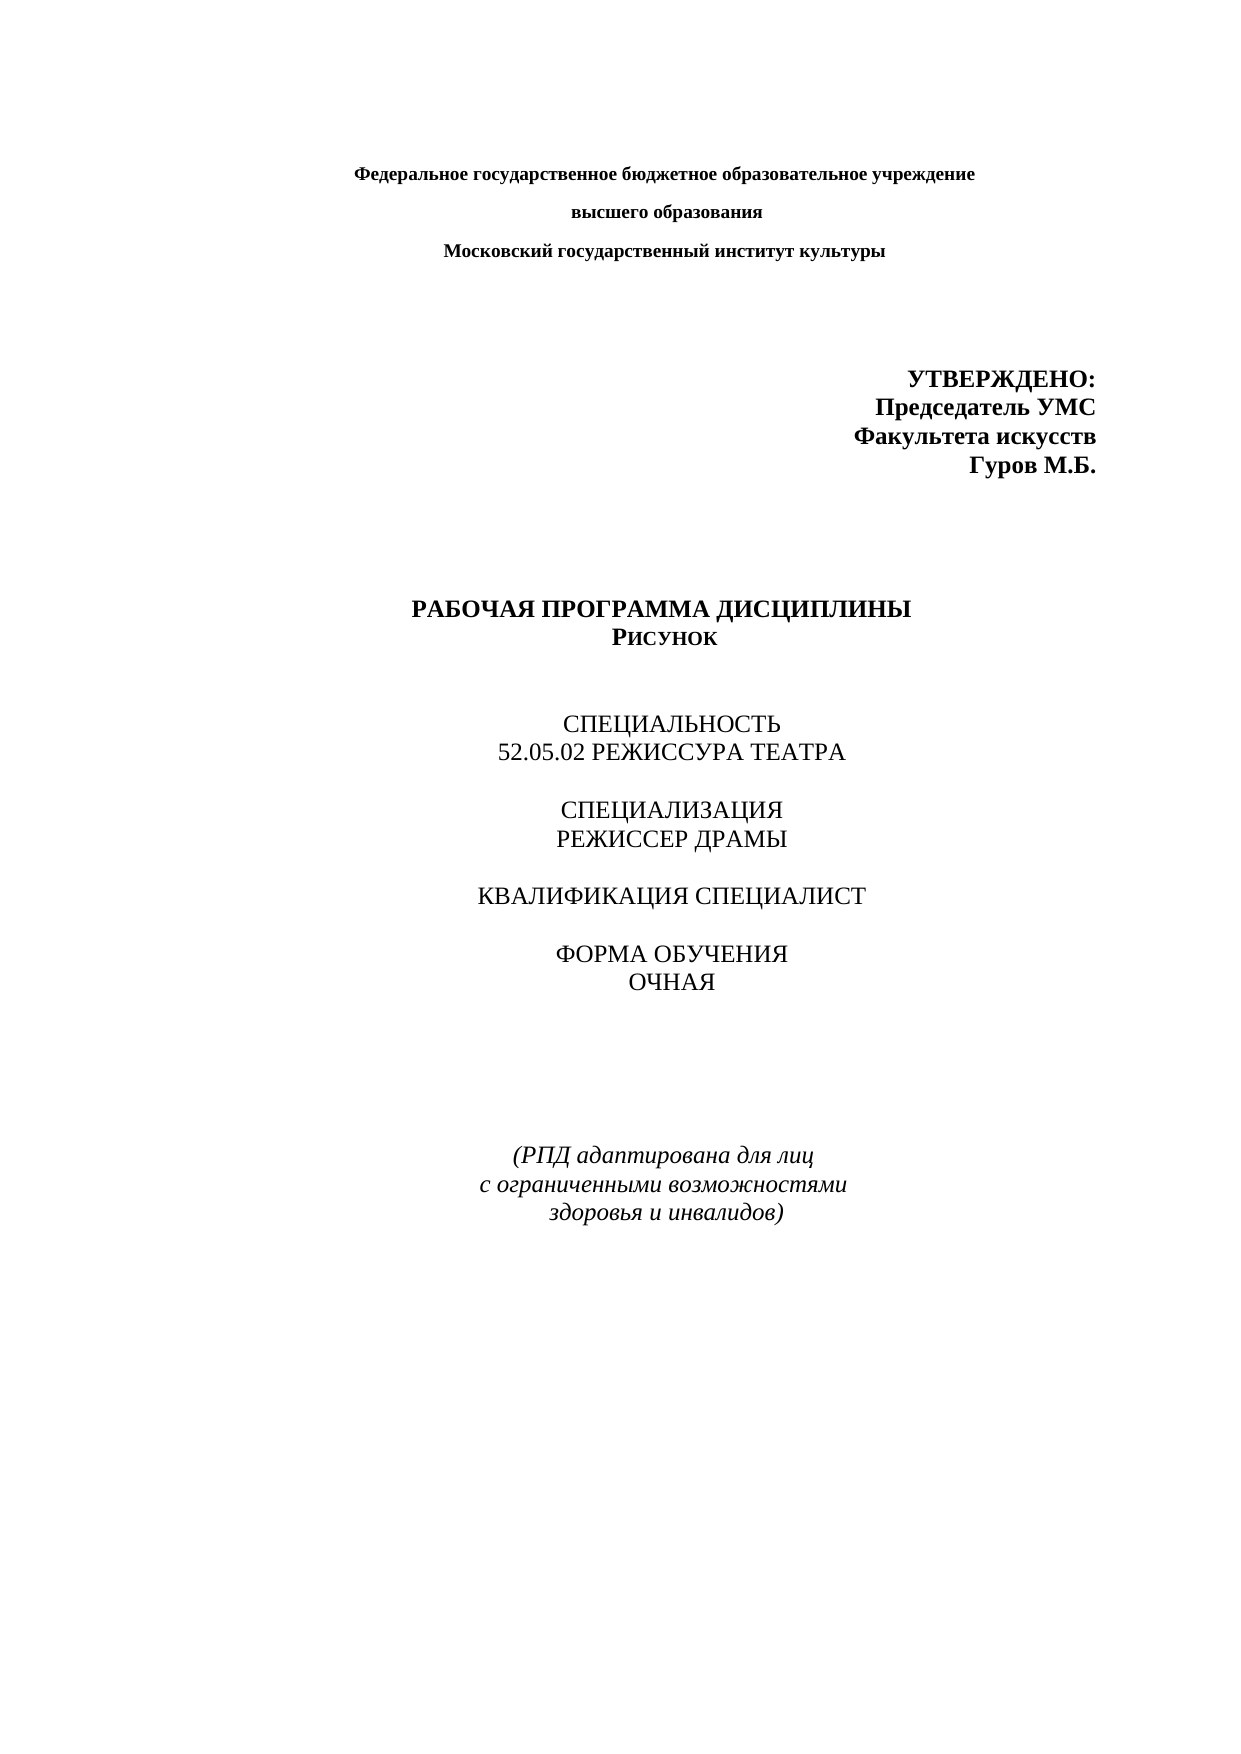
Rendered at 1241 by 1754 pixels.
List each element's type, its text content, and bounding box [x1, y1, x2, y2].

text 52.05.02 РЕЖИССУРА ТЕАТРА [192, 737, 1152, 766]
text СПЕЦИАЛИЗАЦИЯ [192, 795, 1152, 824]
text здоровья и инвалидов) [177, 1197, 1152, 1226]
text с ограниченными возможностями [177, 1169, 1152, 1197]
table_header УТВЕРЖДЕНО: Председатель УМС Факультета искусств Гуров М.Б. [665, 364, 1107, 479]
text (РПД адаптирована для лиц [177, 1140, 1152, 1169]
text КВАЛИФИКАЦИЯ СПЕЦИАЛИСТ [192, 881, 1152, 910]
text ОЧНАЯ [192, 967, 1152, 996]
text РАБОЧАЯ ПРОГРАММА ДИСЦИПЛИНЫ Рисунок [177, 594, 1152, 651]
text СПЕЦИАЛЬНОСТЬ [192, 709, 1152, 737]
text Федеральное государственное бюджетное образовательное учреждение [177, 162, 1152, 201]
text высшего образования [177, 201, 1152, 239]
text РЕЖИССЕР ДРАМЫ [192, 824, 1152, 852]
text Московский государственный институт культуры [177, 239, 1152, 277]
text ФОРМА ОБУЧЕНИЯ [192, 939, 1152, 967]
